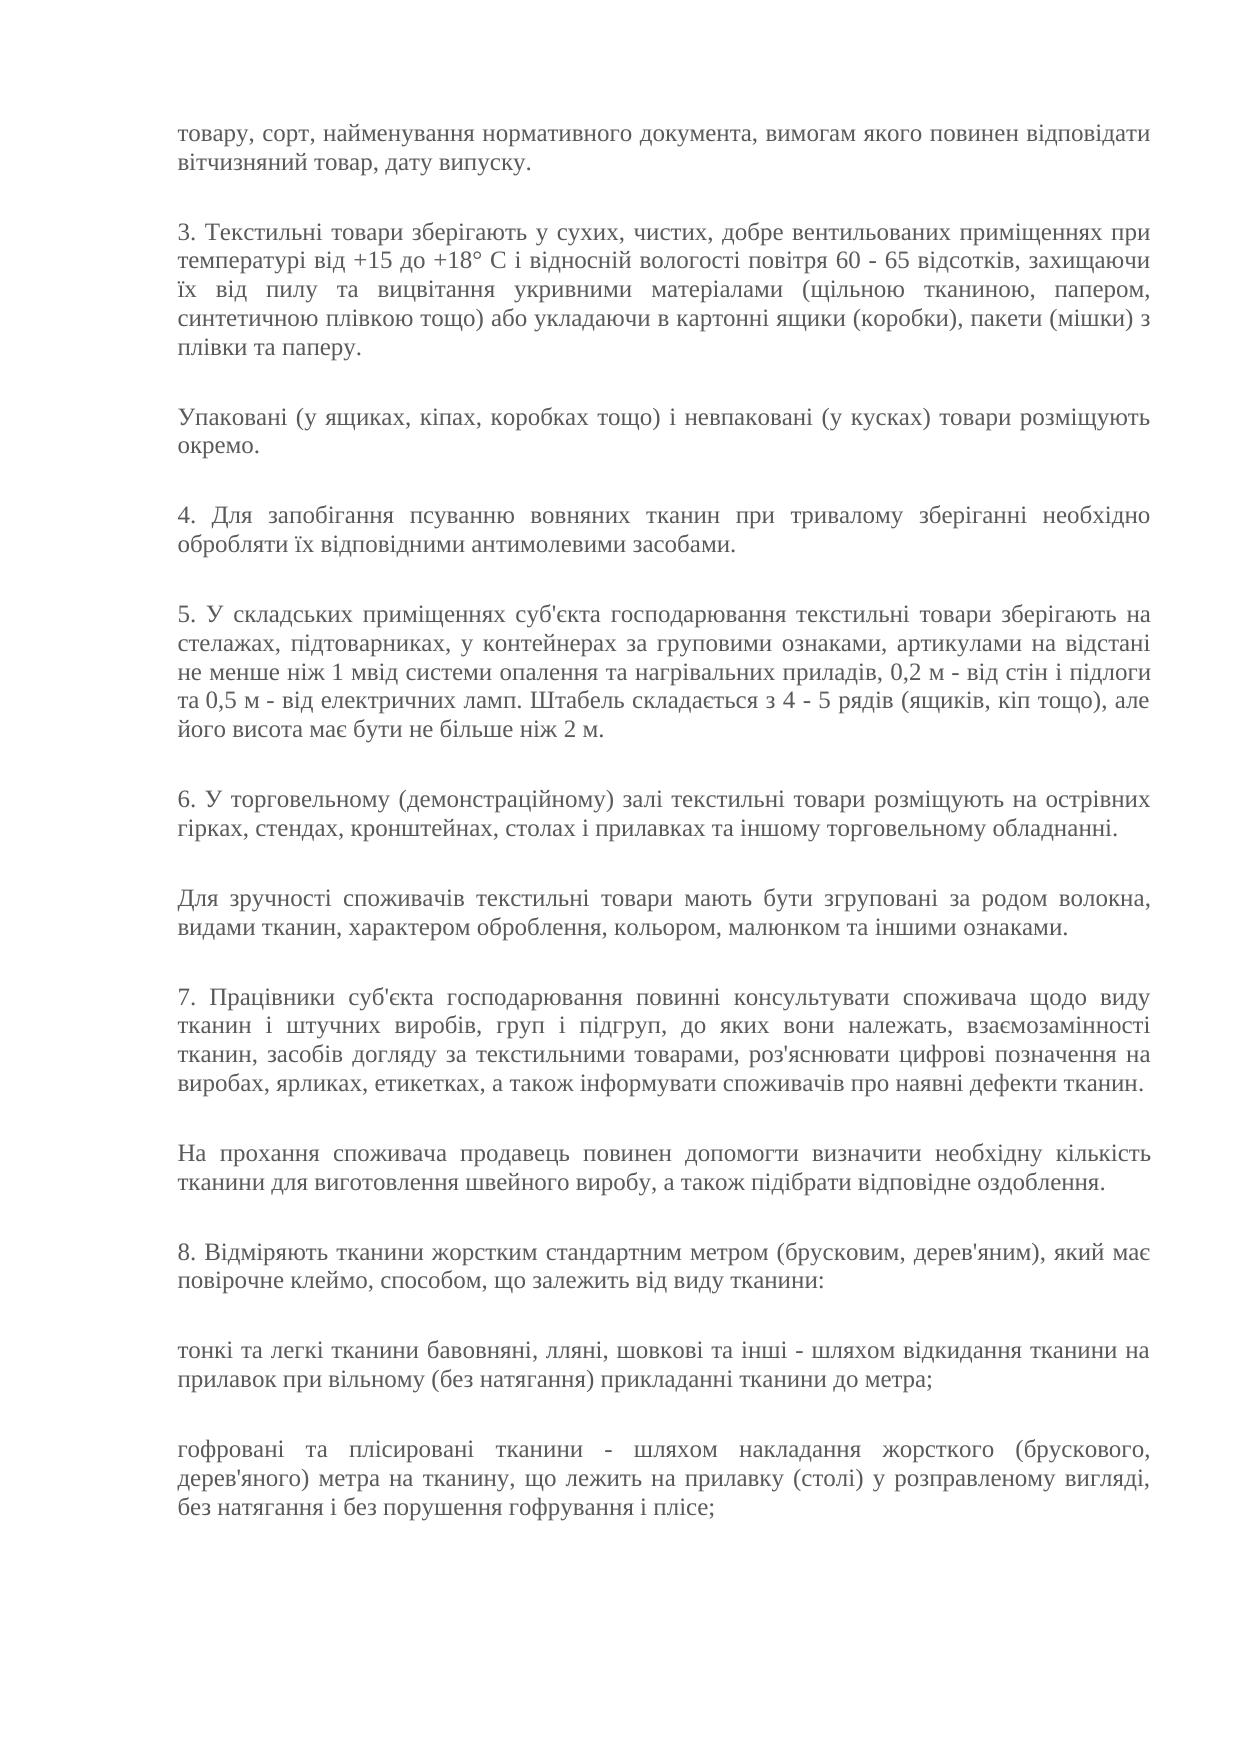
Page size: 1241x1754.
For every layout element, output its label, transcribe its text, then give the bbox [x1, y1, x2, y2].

text тонкі та легкі тканини бавовняні, лляні, шовкові та інші - шляхом відкидання тканини на прилавок при вільному (без натягання) прикладанні тканини до метра; [177, 1336, 1152, 1393]
text 6. У торговельному (демонстраційному) залі текстильні товари розміщують на острівних гірках, стендах, кронштейнах, столах і прилавках та іншому торговельному обладнанні. [177, 784, 1152, 842]
text 5. У складських приміщеннях суб'єкта господарювання текстильні товари зберігають на стелажах, підтоварниках, у контейнерах за груповими ознаками, артикулами на відстані не менше ніж 1 мвід системи опалення та нагрівальних приладів, 0,2 м - від стін і підлоги та 0,5 м - від електричних ламп. Штабель складається з 4 - 5 рядів (ящиків, кіп тощо), але його висота має бути не більше ніж 2 м. [177, 599, 1152, 743]
text 4. Для запобігання псуванню вовняних тканин при тривалому зберіганні необхідно обробляти їх відповідними антимолевими засобами. [177, 501, 1152, 558]
text 3. Текстильні товари зберігають у сухих, чистих, добре вентильованих приміщеннях при температурі від +15 до +18° C і відносній вологості повітря 60 - 65 відсотків, захищаючи їх від пилу та вицвітання укривними матеріалами (щільною тканиною, папером, синтетичною плівкою тощо) або укладаючи в картонні ящики (коробки), пакети (мішки) з плівки та паперу. [177, 217, 1152, 361]
text Для зручності споживачів текстильні товари мають бути згруповані за родом волокна, видами тканин, характером оброблення, кольором, малюнком та іншими ознаками. [177, 883, 1152, 941]
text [177, 118, 1152, 176]
text 8. Відміряють тканини жорстким стандартним метром (брусковим, дерев'яним), який має повірочне клеймо, способом, що залежить від виду тканини: [177, 1237, 1152, 1294]
text 7. Працівники суб'єкта господарювання повинні консультувати споживача щодо виду тканин і штучних виробів, груп і підгруп, до яких вони належать, взаємозамінності тканин, засобів догляду за текстильними товарами, роз'яснювати цифрові позначення на виробах, ярликах, етикетках, а також інформувати споживачів про наявні дефекти тканин. [177, 982, 1152, 1097]
text На прохання споживача продавець повинен допомогти визначити необхідну кількість тканини для виготовлення швейного виробу, а також підібрати відповідне оздоблення. [177, 1138, 1152, 1196]
text гофровані та плісировані тканини - шляхом накладання жорсткого (брускового, дерев'яного) метра на тканину, що лежить на прилавку (столі) у розправленому вигляді, без натягання і без порушення гофрування і плісе; [177, 1434, 1152, 1521]
text Упаковані (у ящиках, кіпах, коробках тощо) і невпаковані (у кусках) товари розміщують окремо. [177, 402, 1152, 459]
